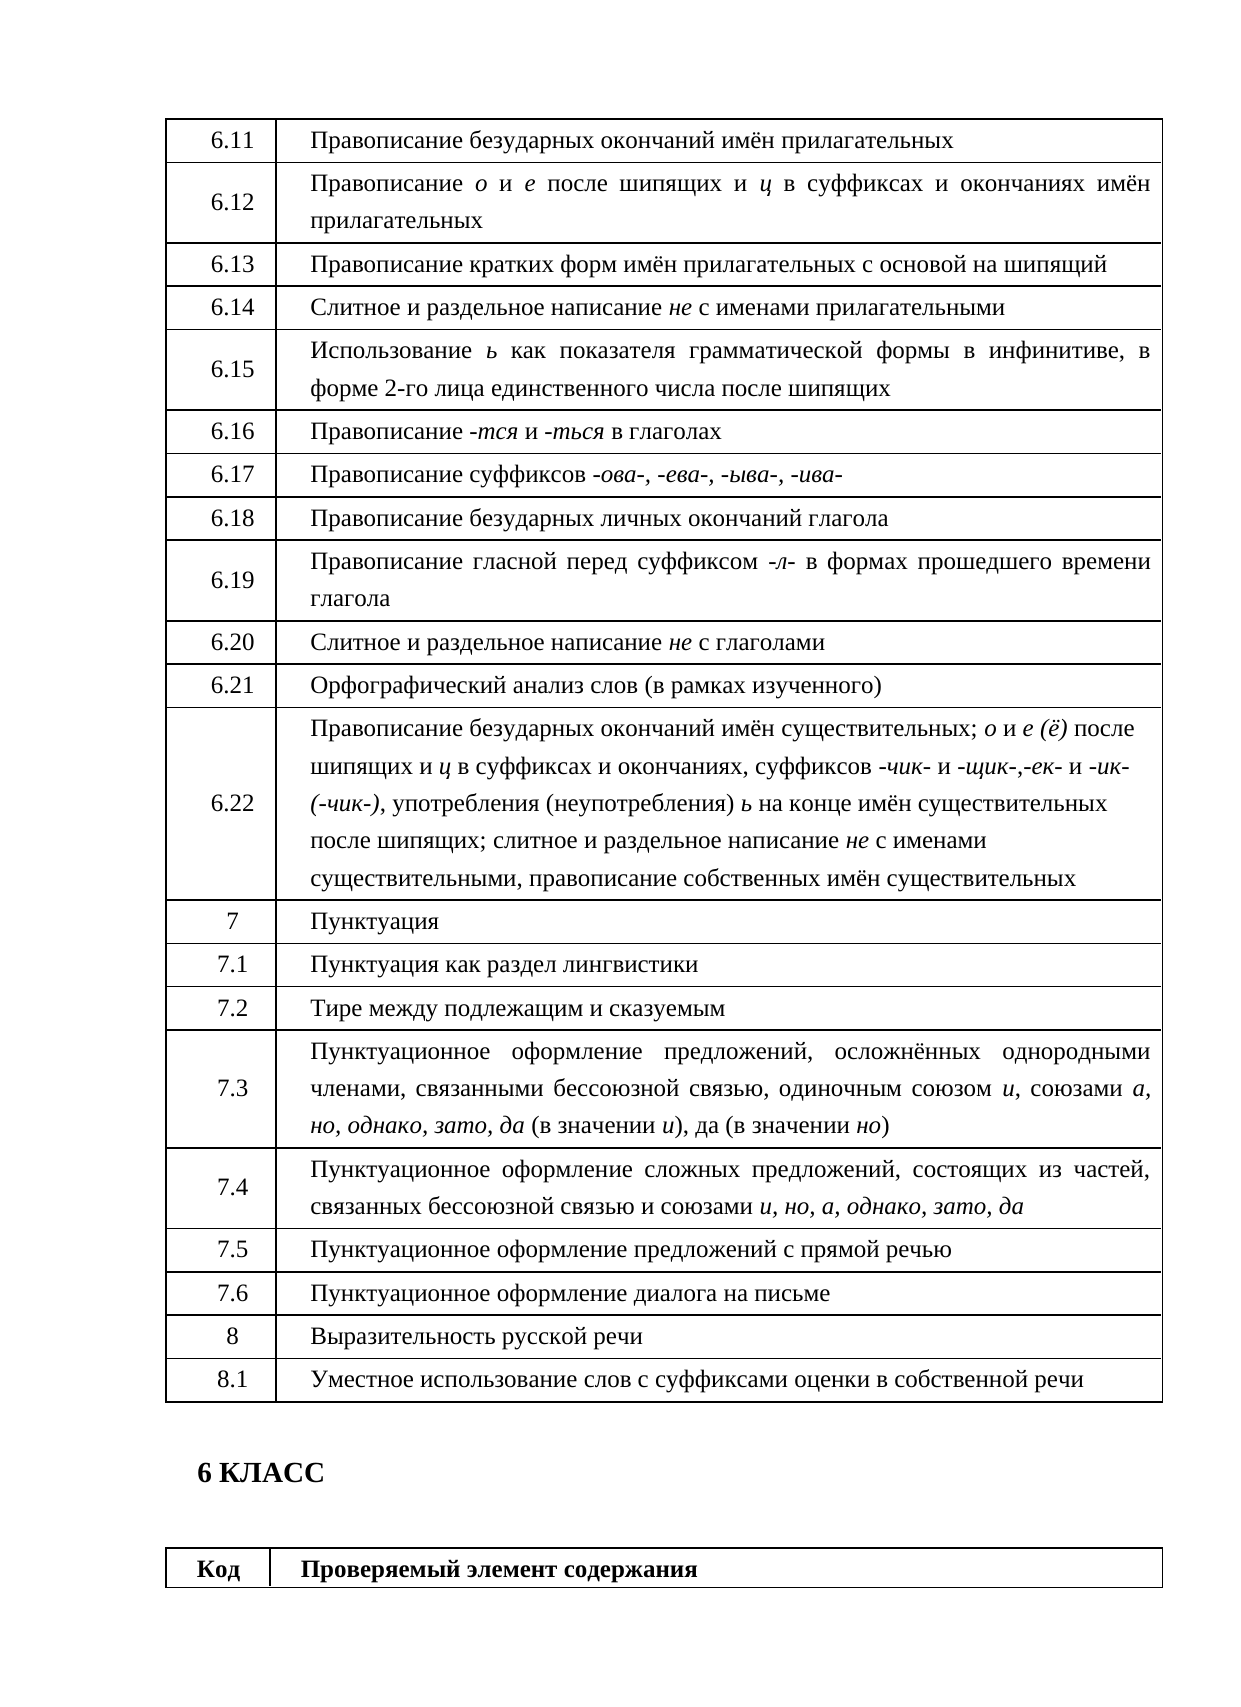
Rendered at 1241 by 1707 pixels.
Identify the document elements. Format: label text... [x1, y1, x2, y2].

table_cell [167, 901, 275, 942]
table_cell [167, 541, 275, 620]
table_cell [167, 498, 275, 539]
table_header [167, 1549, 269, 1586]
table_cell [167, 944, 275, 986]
text 6 КЛАСС [190, 1456, 1152, 1489]
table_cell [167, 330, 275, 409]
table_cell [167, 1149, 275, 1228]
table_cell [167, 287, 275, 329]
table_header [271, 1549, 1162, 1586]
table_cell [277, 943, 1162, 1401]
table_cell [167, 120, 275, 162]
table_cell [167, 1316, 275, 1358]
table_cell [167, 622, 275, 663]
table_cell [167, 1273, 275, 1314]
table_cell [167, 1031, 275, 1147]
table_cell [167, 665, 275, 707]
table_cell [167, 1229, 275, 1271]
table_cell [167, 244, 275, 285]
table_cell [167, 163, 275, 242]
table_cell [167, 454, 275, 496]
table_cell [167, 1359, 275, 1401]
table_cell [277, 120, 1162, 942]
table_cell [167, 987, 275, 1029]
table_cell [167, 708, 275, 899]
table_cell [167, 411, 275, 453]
